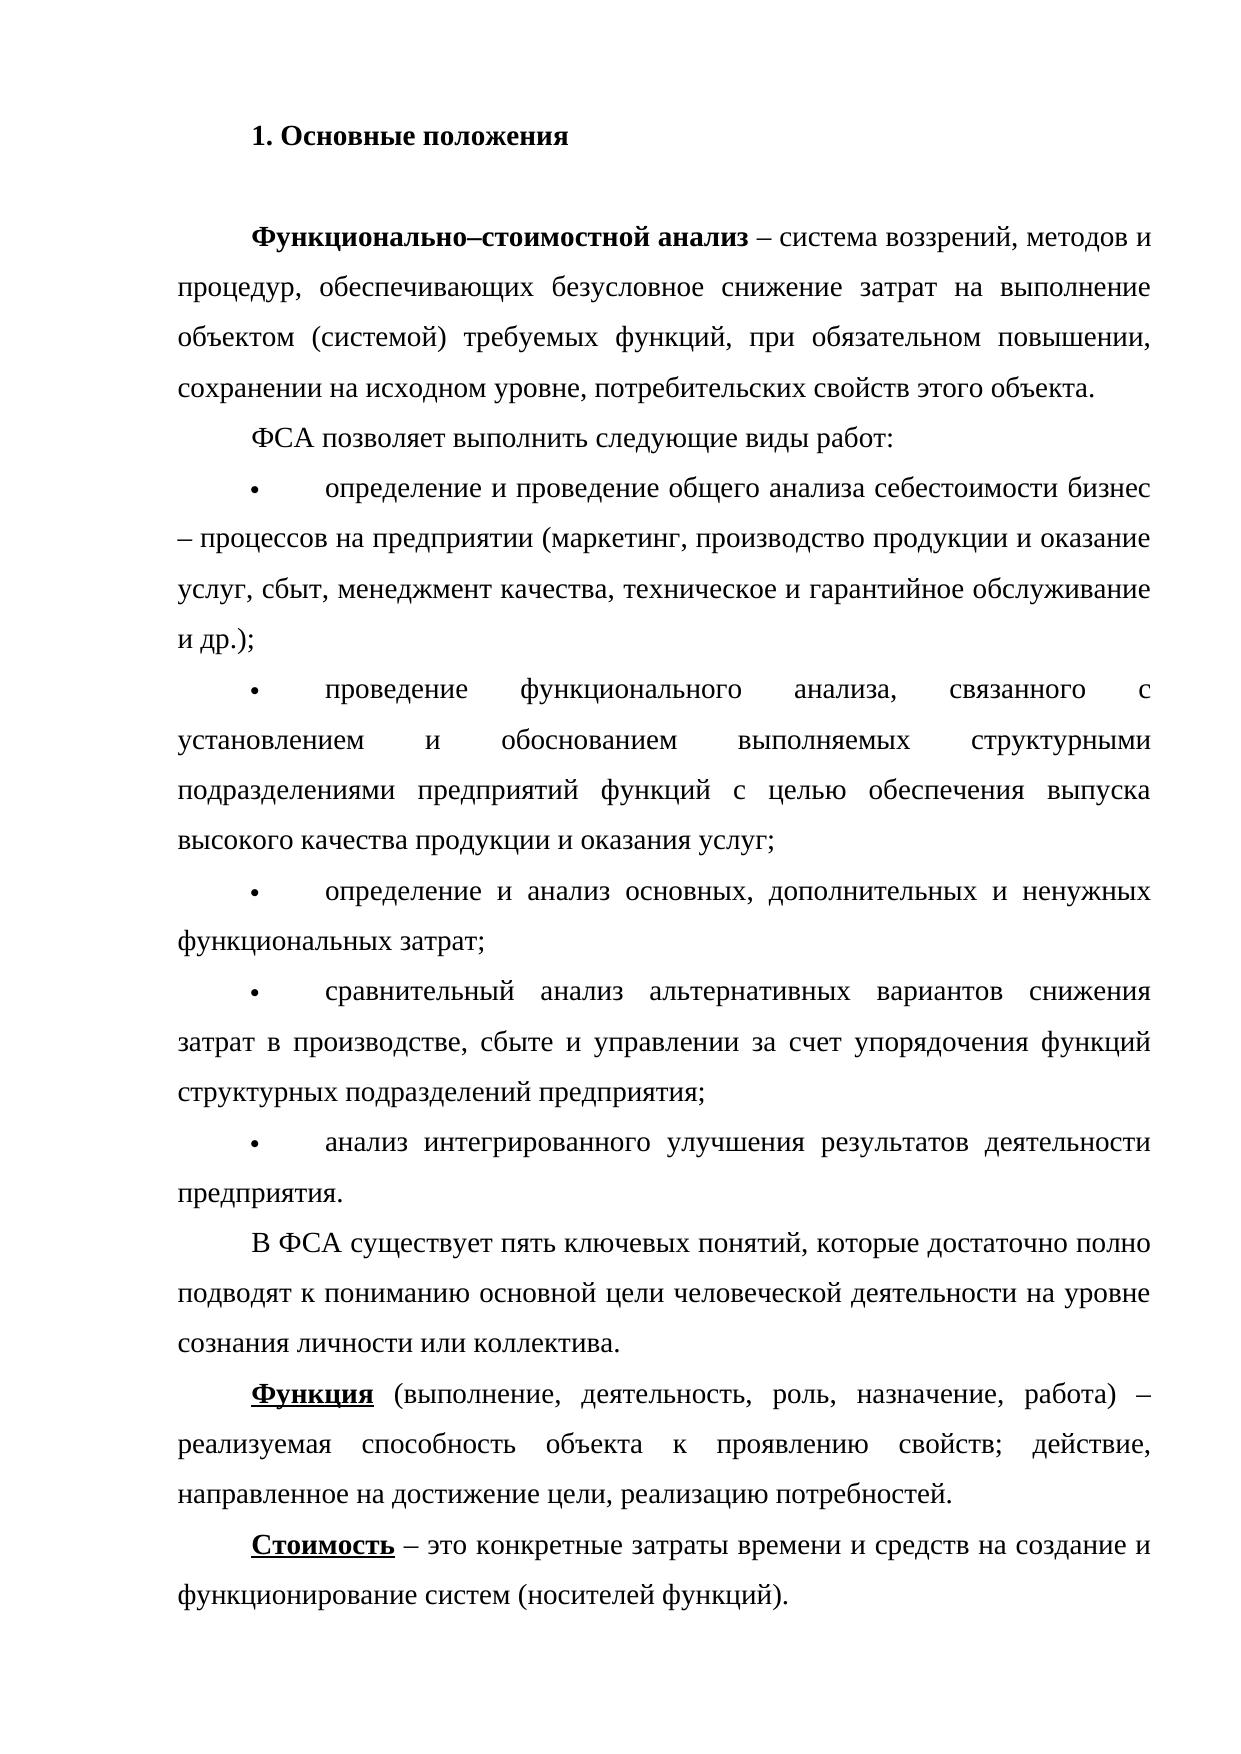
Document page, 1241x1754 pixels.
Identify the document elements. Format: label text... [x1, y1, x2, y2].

list анализ интегрированного улучшения результатов деятельности предприятия. [177, 1124, 1152, 1208]
list определение и проведение общего анализа себестоимости бизнес – процессов на предприятии (маркетинг, производство продукции и оказание услуг, сбыт, менеджмент качества, техническое и гарантийное обслуживание и др.); [177, 470, 1152, 655]
list сравнительный анализ альтернативных вариантов снижения затрат в производстве, сбыте и управлении за счет упорядочения функций структурных подразделений предприятия; [177, 973, 1152, 1108]
text 1. Основные положения [177, 118, 1152, 152]
text В ФСА существует пять ключевых понятий, которые достаточно полно подводят к пониманию основной цели человеческой деятельности на уровне сознания личности или коллектива. [177, 1225, 1152, 1359]
text ФСА позволяет выполнить следующие виды работ: [177, 420, 1152, 453]
text Стоимость – это конкретные затраты времени и средств на создание и функционирование систем (носителей функций). [177, 1527, 1152, 1611]
list проведение функционального анализа, связанного с установлением и обоснованием выполняемых структурными подразделениями предприятий функций с целью обеспечения выпуска высокого качества продукции и оказания услуг; [177, 672, 1152, 856]
text Функционально–стоимостной анализ – система воззрений, методов и процедур, обеспечивающих безусловное снижение затрат на выполнение объектом (системой) требуемых функций, при обязательном повышении, сохранении на исходном уровне, потребительских свойств этого объекта. [177, 219, 1152, 403]
text Функция (выполнение, деятельность, роль, назначение, работа) – реализуемая способность объекта к проявлению свойств; действие, направленное на достижение цели, реализацию потребностей. [177, 1376, 1152, 1510]
list определение и анализ основных, дополнительных и ненужных функциональных затрат; [177, 873, 1152, 957]
